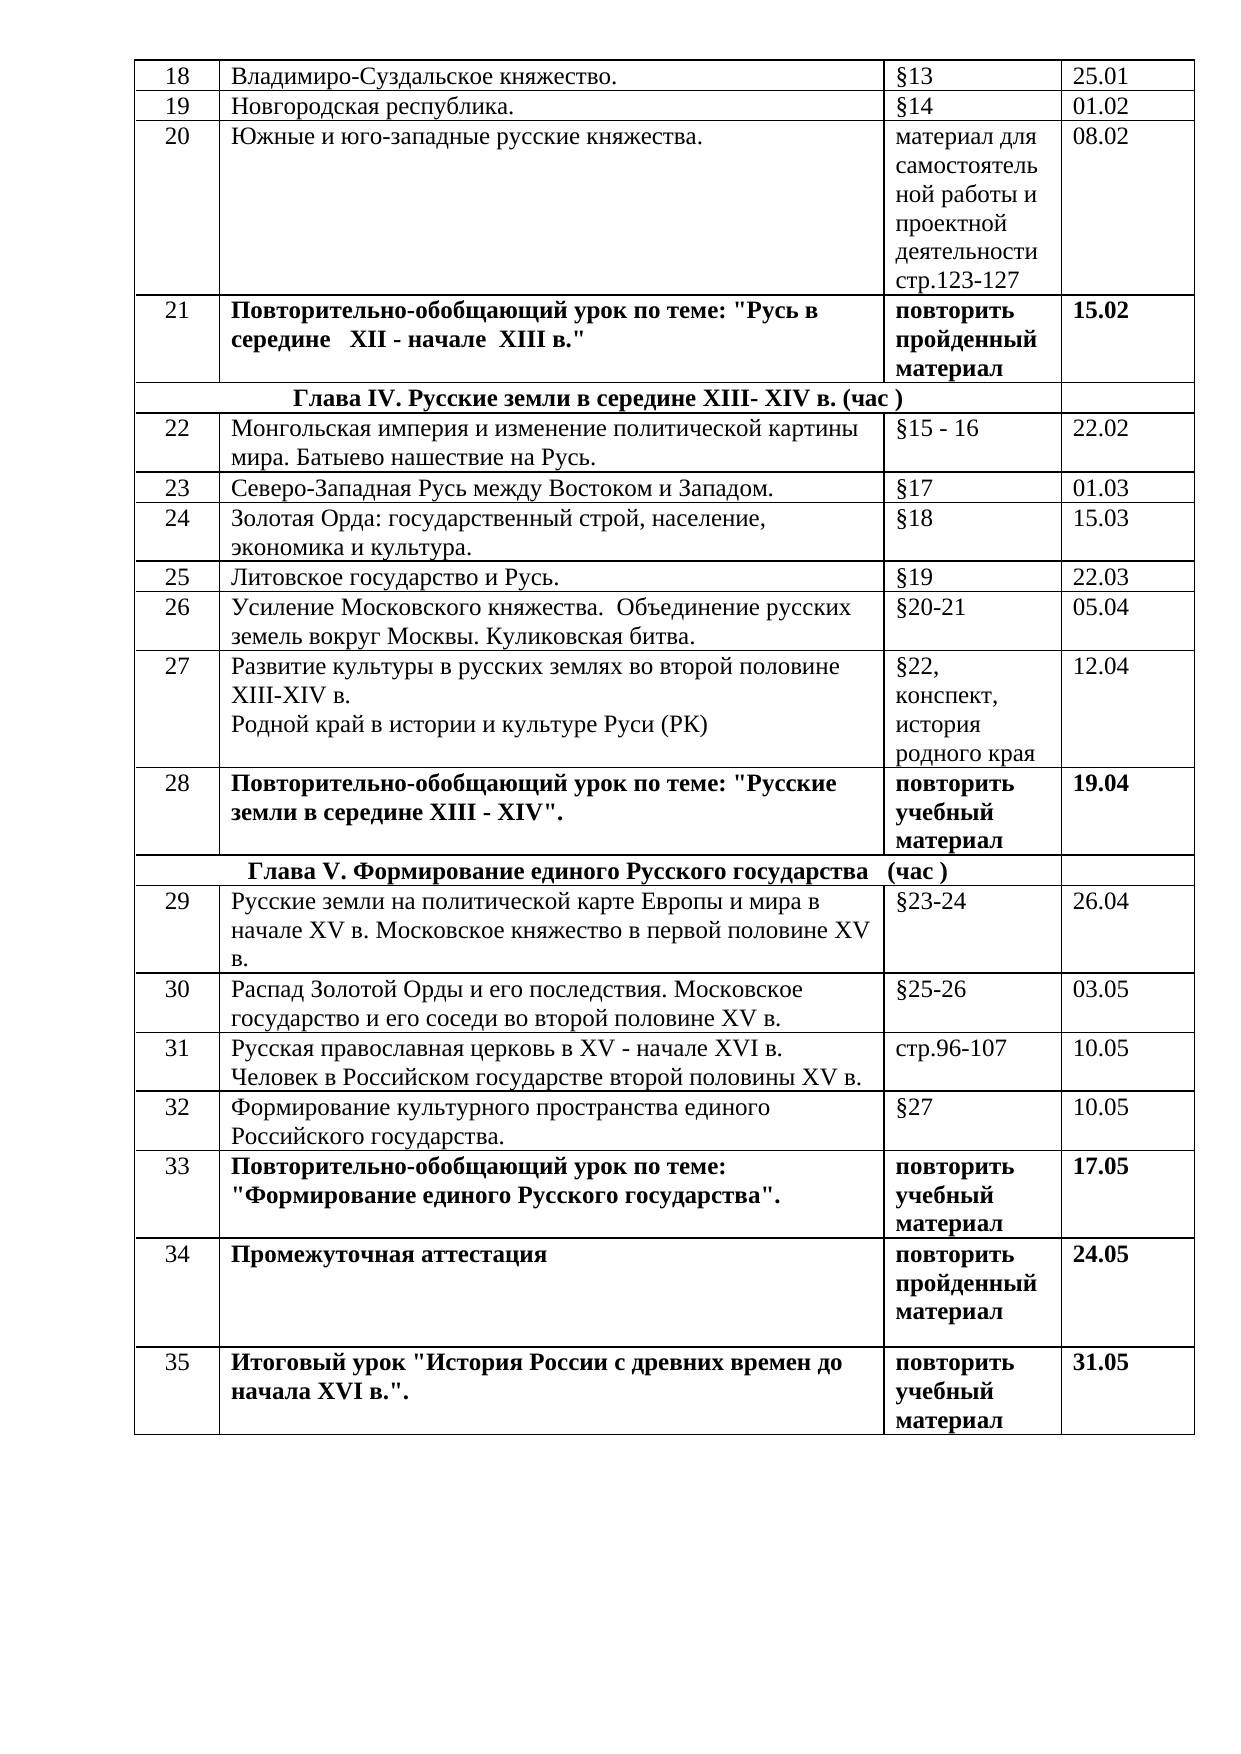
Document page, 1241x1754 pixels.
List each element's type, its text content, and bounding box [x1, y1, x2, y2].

table_cell 05.04 [1062, 592, 1194, 650]
table_cell Русские земли на политической карте Европы и мира в начале XV в. Московское княжество в первой половине XV в. [220, 886, 883, 972]
table_cell Повторительно-обобщающий урок по теме: "Русские земли в середине XIII - XIV". [220, 768, 883, 854]
table_cell Распад Золотой Орды и его последствия. Московское государство и его соседи во второй половине XV в. [220, 974, 883, 1031]
table_cell повторить пройденный материал [885, 296, 1061, 382]
table_cell Северо-Западная Русь между Востоком и Западом. [220, 473, 883, 501]
table_cell 10.05 [1062, 1092, 1194, 1149]
table_cell §15 - 16 [885, 414, 1061, 471]
table_cell Формирование культурного пространства единого Российского государства. [220, 1092, 883, 1149]
table_cell [1062, 383, 1194, 412]
table_cell 29 [135, 886, 219, 972]
table_cell 22 [135, 413, 219, 471]
table_cell 19.04 [1062, 768, 1194, 854]
table_cell §14 [885, 91, 1061, 120]
table_cell §19 [885, 562, 1061, 591]
table_cell 26.04 [1062, 886, 1194, 972]
table_cell 17.05 [1062, 1151, 1194, 1237]
table_cell Итоговый урок "История России с древних времен до начала XVI в.". [220, 1348, 883, 1434]
table_cell повторить пройденный материал [885, 1239, 1061, 1346]
table_cell §22, конспект, история родного края [885, 651, 1061, 766]
table_cell §27 [885, 1092, 1061, 1149]
table_cell 24.05 [1062, 1239, 1194, 1346]
table_cell 31.05 [1062, 1348, 1194, 1434]
table_cell Повторительно-обобщающий урок по теме: "Формирование единого Русского государства". [220, 1151, 883, 1237]
table_cell 34 [135, 1238, 219, 1346]
table_cell 18 [135, 61, 219, 89]
table_cell 27 [135, 651, 219, 766]
table_cell §18 [885, 503, 1061, 560]
table_cell §25-26 [885, 974, 1061, 1031]
table_cell 30 [135, 973, 219, 1031]
table_cell 12.04 [1062, 651, 1194, 766]
table_cell 26 [135, 592, 219, 650]
table_cell Развитие культуры в русских землях во второй половине XIII-XIV в. Родной край в истории и культуре Руси (РК) [220, 651, 883, 766]
table_cell Литовское государство и Русь. [220, 562, 883, 591]
table_cell §23-24 [885, 886, 1061, 972]
table_cell Монгольская империя и изменение политической картины мира. Батыево нашествие на Русь. [220, 414, 883, 471]
table_cell 23 [135, 472, 219, 501]
table_cell §17 [885, 473, 1061, 501]
table_cell повторить учебный материал [885, 1348, 1061, 1434]
table_cell Промежуточная аттестация [220, 1239, 883, 1346]
table_cell 22.02 [1062, 414, 1194, 471]
table_cell 25.01 [1062, 61, 1194, 89]
table_cell материал для самостоятельной работы и проектной деятельности стр.123-127 [885, 121, 1061, 294]
table_cell 35 [135, 1347, 219, 1434]
table_cell 15.02 [1062, 296, 1194, 382]
table_cell 28 [135, 768, 219, 854]
table_cell 01.02 [1062, 91, 1194, 120]
table_cell 31 [135, 1033, 219, 1090]
table_cell Глава IV. Русские земли в середине XIII- XIV в. (час ) [135, 383, 1061, 412]
table_cell 25 [135, 561, 219, 591]
table_cell 01.03 [1062, 473, 1194, 501]
table_cell Новгородская республика. [220, 91, 883, 120]
table_cell 19 [135, 91, 219, 120]
table_cell Южные и юго-западные русские княжества. [220, 121, 883, 294]
table_cell стр.96-107 [885, 1033, 1061, 1090]
table_cell §20-21 [885, 592, 1061, 650]
table_cell Русская православная церковь в XV - начале XVI в. Человек в Российском государстве второй половины XV в. [220, 1033, 883, 1090]
table_cell повторить учебный материал [885, 1151, 1061, 1237]
table_cell Золотая Орда: государственный строй, население, экономика и культура. [220, 503, 883, 560]
table_cell §13 [885, 61, 1061, 89]
table_cell повторить учебный материал [885, 768, 1061, 854]
table_cell 22.03 [1062, 562, 1194, 591]
table_cell Усиление Московского княжества. Объединение русских земель вокруг Москвы. Куликовская битва. [220, 592, 883, 650]
table_cell 32 [135, 1091, 219, 1149]
table_cell Глава V. Формирование единого Русского государства (час ) [135, 855, 1061, 884]
table_cell 03.05 [1062, 974, 1194, 1031]
table_cell 33 [135, 1151, 219, 1237]
table_cell 21 [135, 295, 219, 382]
table_cell Владимиро-Суздальское княжество. [220, 61, 883, 89]
table_cell 20 [135, 121, 219, 294]
table_cell 08.02 [1062, 121, 1194, 294]
table_cell [1062, 856, 1194, 884]
table_cell 24 [135, 503, 219, 560]
table_cell 15.03 [1062, 503, 1194, 560]
table_cell Повторительно-обобщающий урок по теме: "Русь в середине XII - начале XIII в." [220, 296, 883, 382]
table_cell 10.05 [1062, 1033, 1194, 1090]
